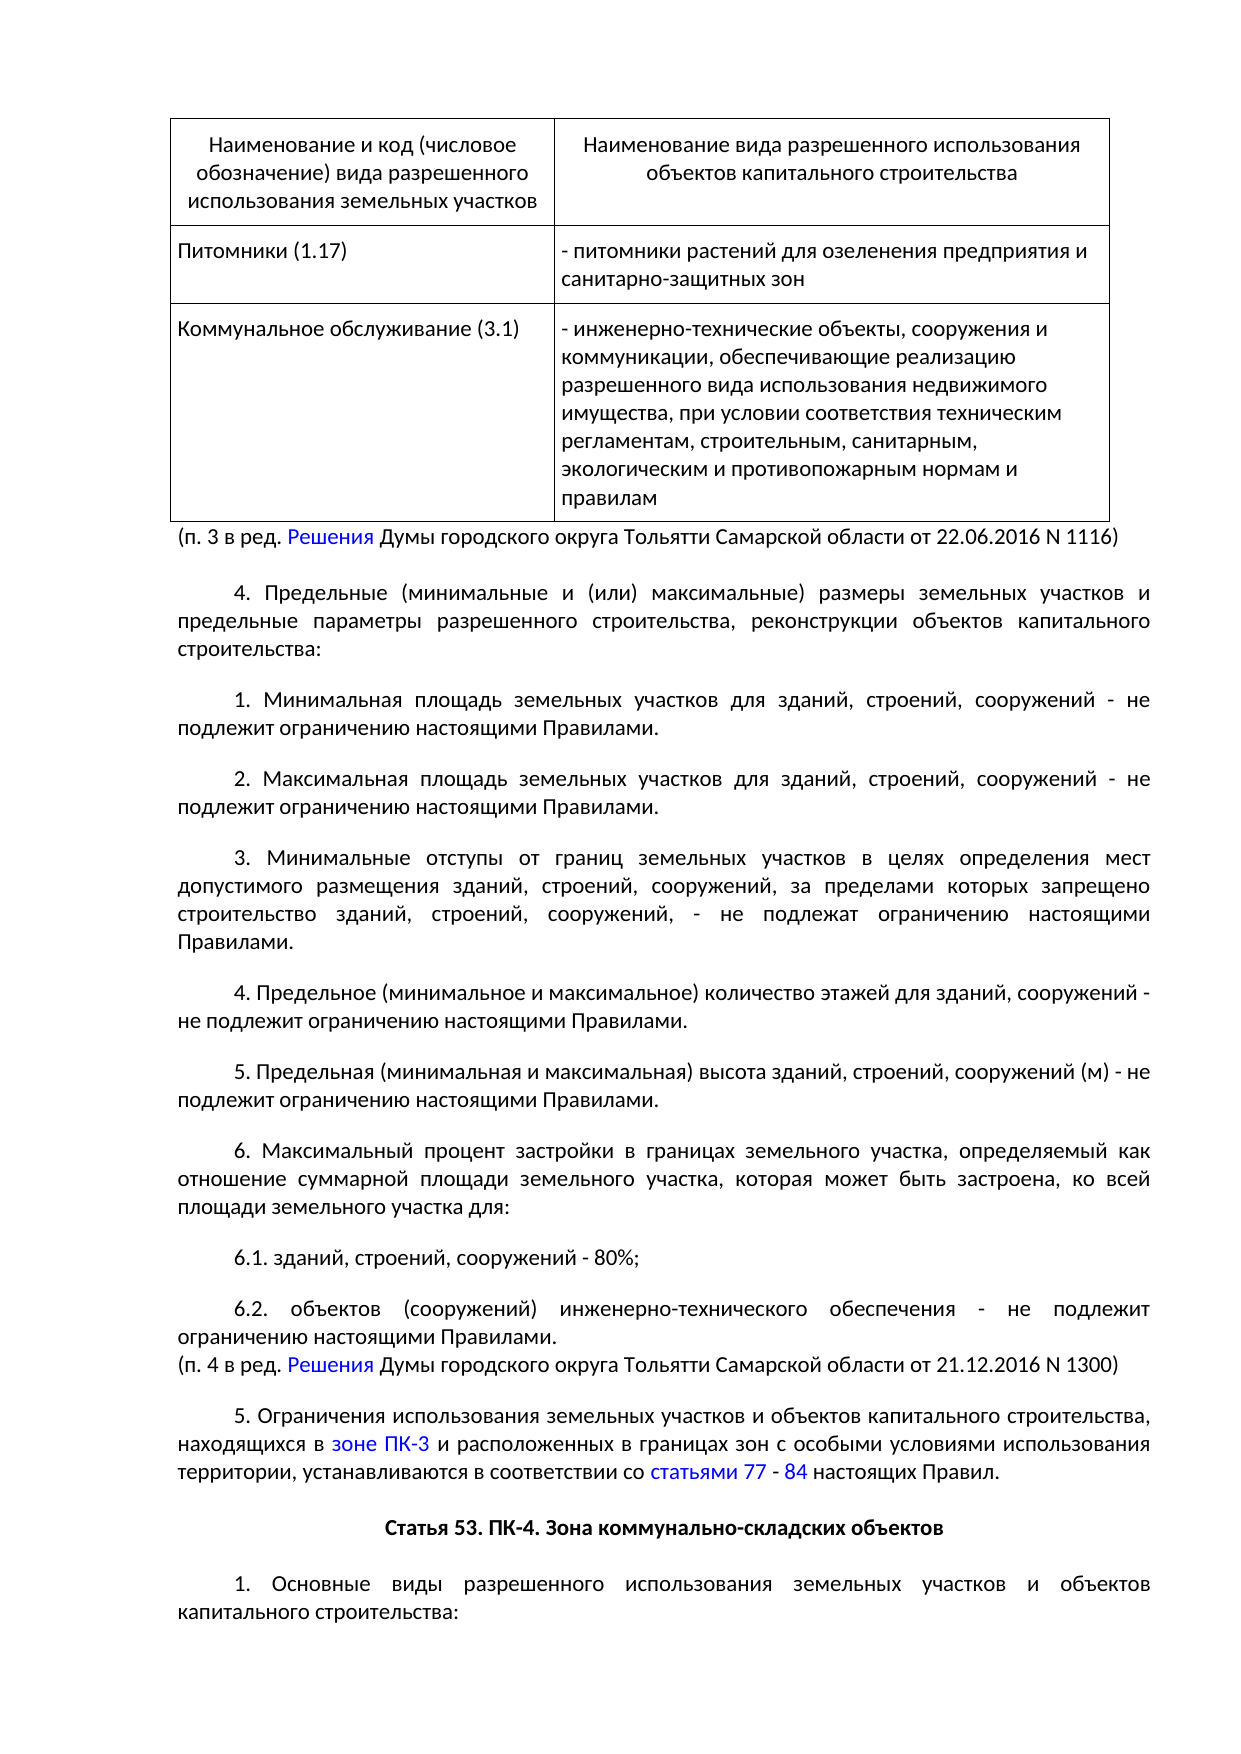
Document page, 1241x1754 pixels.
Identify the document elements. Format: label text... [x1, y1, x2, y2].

text 6. Максимальный процент застройки в границах земельного участка, определяемый как отношение суммарной площади земельного участка, которая может быть застроена, ко всей площади земельного участка для: [177, 1136, 1152, 1220]
text 4. Предельные (минимальные и (или) максимальные) размеры земельных участков и предельные параметры разрешенного строительства, реконструкции объектов капитального строительства: [177, 578, 1152, 662]
text 3. Минимальные отступы от границ земельных участков в целях определения мест допустимого размещения зданий, строений, сооружений, за пределами которых запрещено строительство зданий, строений, сооружений, - не подлежат ограничению настоящими Правилами. [177, 843, 1152, 955]
text 5. Предельная (минимальная и максимальная) высота зданий, строений, сооружений (м) - не подлежит ограничению настоящими Правилами. [177, 1057, 1152, 1113]
text 5. Ограничения использования земельных участков и объектов капитального строительства, находящихся в зоне ПК-3 и расположенных в границах зон с особыми условиями использования территории, устанавливаются в соответствии со статьями 77 - 84 настоящих Правил. [177, 1401, 1152, 1485]
text 4. Предельное (минимальное и максимальное) количество этажей для зданий, сооружений - не подлежит ограничению настоящими Правилами. [177, 978, 1152, 1034]
text 6.2. объектов (сооружений) инженерно-технического обеспечения - не подлежит ограничению настоящими Правилами. [177, 1294, 1152, 1350]
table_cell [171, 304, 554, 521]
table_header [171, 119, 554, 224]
text (п. 4 в ред. Решения Думы городского округа Тольятти Самарской области от 21.12.2016 N 1300) [177, 1350, 1152, 1378]
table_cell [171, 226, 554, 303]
text 2. Максимальная площадь земельных участков для зданий, строений, сооружений - не подлежит ограничению настоящими Правилами. [177, 764, 1152, 820]
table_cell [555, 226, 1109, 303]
text (п. 3 в ред. Решения Думы городского округа Тольятти Самарской области от 22.06.2016 N 1116) [177, 522, 1152, 550]
text 6.1. зданий, строений, сооружений - 80%; [177, 1243, 1152, 1271]
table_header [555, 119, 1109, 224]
title Статья 53. ПК-4. Зона коммунально-складских объектов [177, 1513, 1152, 1541]
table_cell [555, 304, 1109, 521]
text 1. Минимальная площадь земельных участков для зданий, строений, сооружений - не подлежит ограничению настоящими Правилами. [177, 685, 1152, 741]
text 1. Основные виды разрешенного использования земельных участков и объектов капитального строительства: [177, 1569, 1152, 1625]
